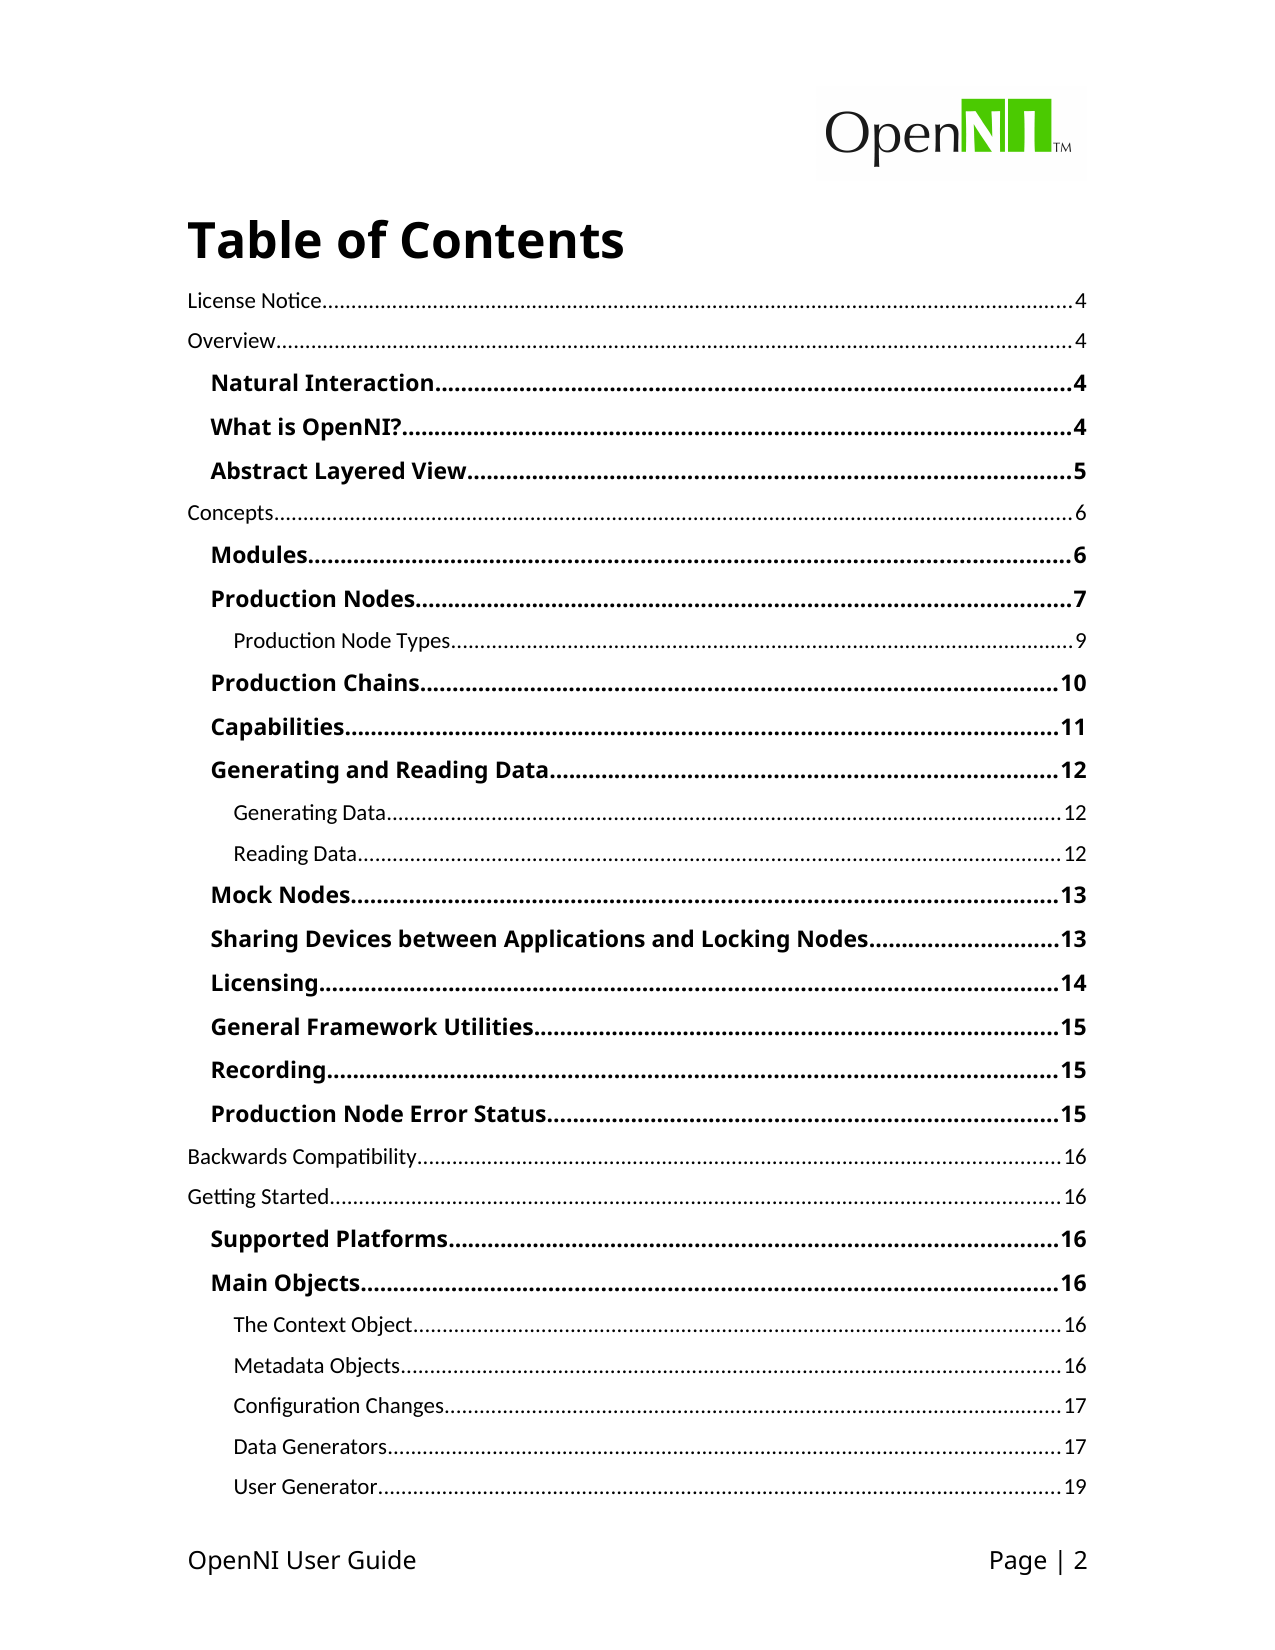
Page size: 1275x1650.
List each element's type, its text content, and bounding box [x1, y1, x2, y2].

picture [816, 86, 1088, 181]
text Production Chains 10 [210, 667, 1087, 698]
text Overview 4 [187, 327, 1087, 355]
subtitle Table of Contents [187, 206, 1087, 274]
text Main Objects 16 [210, 1267, 1087, 1298]
text Generating Data 12 [233, 798, 1087, 826]
text Metadata Objects 16 [233, 1351, 1087, 1379]
text Capabilities 11 [210, 711, 1087, 742]
text Recording 15 [210, 1054, 1087, 1086]
text Getting Started 16 [187, 1182, 1087, 1210]
text What is OpenNI? 4 [210, 411, 1087, 442]
text General Framework Utilities 15 [210, 1011, 1087, 1042]
text Licensing 14 [210, 967, 1087, 998]
text Production Node Error Status 15 [210, 1098, 1087, 1129]
text User Generator 19 [233, 1472, 1087, 1500]
text Generating and Reading Data 12 [210, 754, 1087, 786]
text Data Generators 17 [233, 1432, 1087, 1460]
text License Notice 4 [187, 286, 1087, 314]
text The Context Object 16 [233, 1310, 1087, 1338]
text Production Node Types 9 [233, 626, 1087, 654]
text Mock Nodes 13 [210, 879, 1087, 911]
text Concepts 6 [187, 498, 1087, 526]
text Modules 6 [210, 539, 1087, 570]
text Natural Interaction 4 [210, 367, 1087, 398]
text Configuration Changes 17 [233, 1391, 1087, 1419]
text Backwards Compatibility 16 [187, 1142, 1087, 1170]
text Sharing Devices between Applications and Locking Nodes 13 [210, 923, 1087, 954]
text Reading Data 12 [233, 839, 1087, 867]
text Production Nodes 7 [210, 583, 1087, 614]
text Abstract Layered View 5 [210, 455, 1087, 486]
text Supported Platforms 16 [210, 1223, 1087, 1254]
